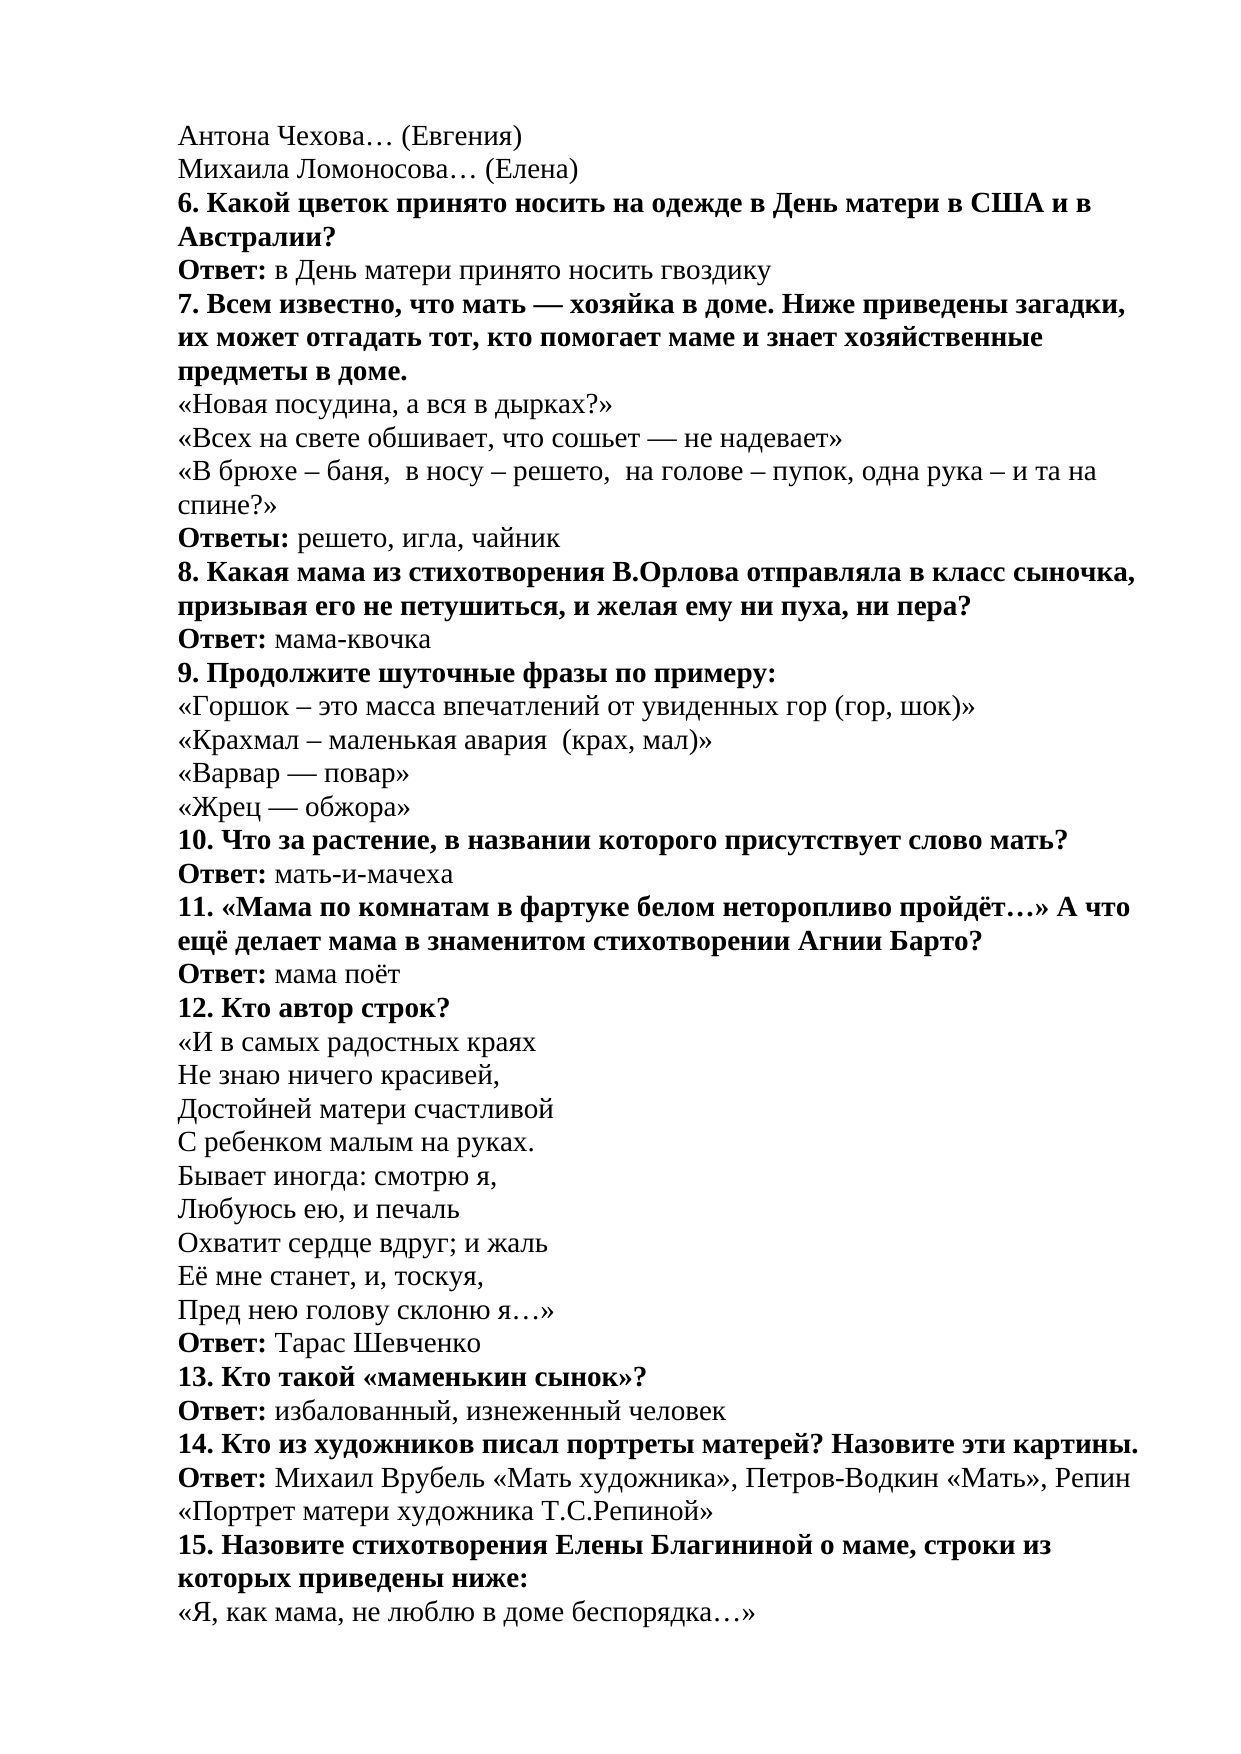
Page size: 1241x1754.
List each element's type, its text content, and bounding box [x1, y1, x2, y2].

text 13. Кто такой «маменькин сынок»? Ответ: избалованный, изнеженный человек [177, 1359, 1152, 1426]
text 10. Что за растение, в названии которого присутствует слово мать? Ответ: мать-и-мачеха [177, 822, 1152, 889]
text 8. Какая мама из стихотворения В.Орлова отправляла в класс сыночка, призывая его не петушиться, и желая ему ни пуха, ни пера? Ответ: мама-квочка [177, 554, 1152, 655]
text 11. «Мама по комнатам в фартуке белом неторопливо пройдёт…» А что ещё делает мама в знаменитом стихотворении Агнии Барто? Ответ: мама поёт [177, 889, 1152, 990]
text 6. Какой цветок принято носить на одежде в День матери в США и в Австралии? Ответ: в День матери принято носить гвоздику [177, 185, 1152, 286]
text «Новая посудина, а вся в дырках?» «Всех на свете обшивает, что сошьет — не надевает» «В брюхе – баня, в носу – решето, на голове – пупок, одна рука – и та на спине?» Ответы: решето, игла, чайник [177, 386, 1152, 554]
text 14. Кто из художников писал портреты матерей? Назовите эти картины. Ответ: Михаил Врубель «Мать художника», Петров-Водкин «Мать», Репин «Портрет матери художника Т.С.Репиной» [177, 1426, 1152, 1527]
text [177, 118, 1152, 185]
text 7. Всем известно, что мать — хозяйка в доме. Ниже приведены загадки, их может отгадать тот, кто помогает маме и знает хозяйственные предметы в доме. [177, 286, 1152, 386]
text 12. Кто автор строк? «И в самых радостных краях Не знаю ничего красивей, Достойней матери счастливой С ребенком малым на руках. Бывает иногда: смотрю я, Любуюсь ею, и печаль Охватит сердце вдруг; и жаль Её мне станет, и, тоскуя, Пред нею голову склоню я…» Ответ: Тарас Шевченко [177, 990, 1152, 1359]
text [177, 1527, 1152, 1627]
text 9. Продолжите шуточные фразы по примеру: «Горшок – это масса впечатлений от увиденных гор (гор, шок)» «Крахмал – маленькая авария (крах, мал)» «Варвар — повар» «Жрец — обжора» [177, 655, 1152, 822]
